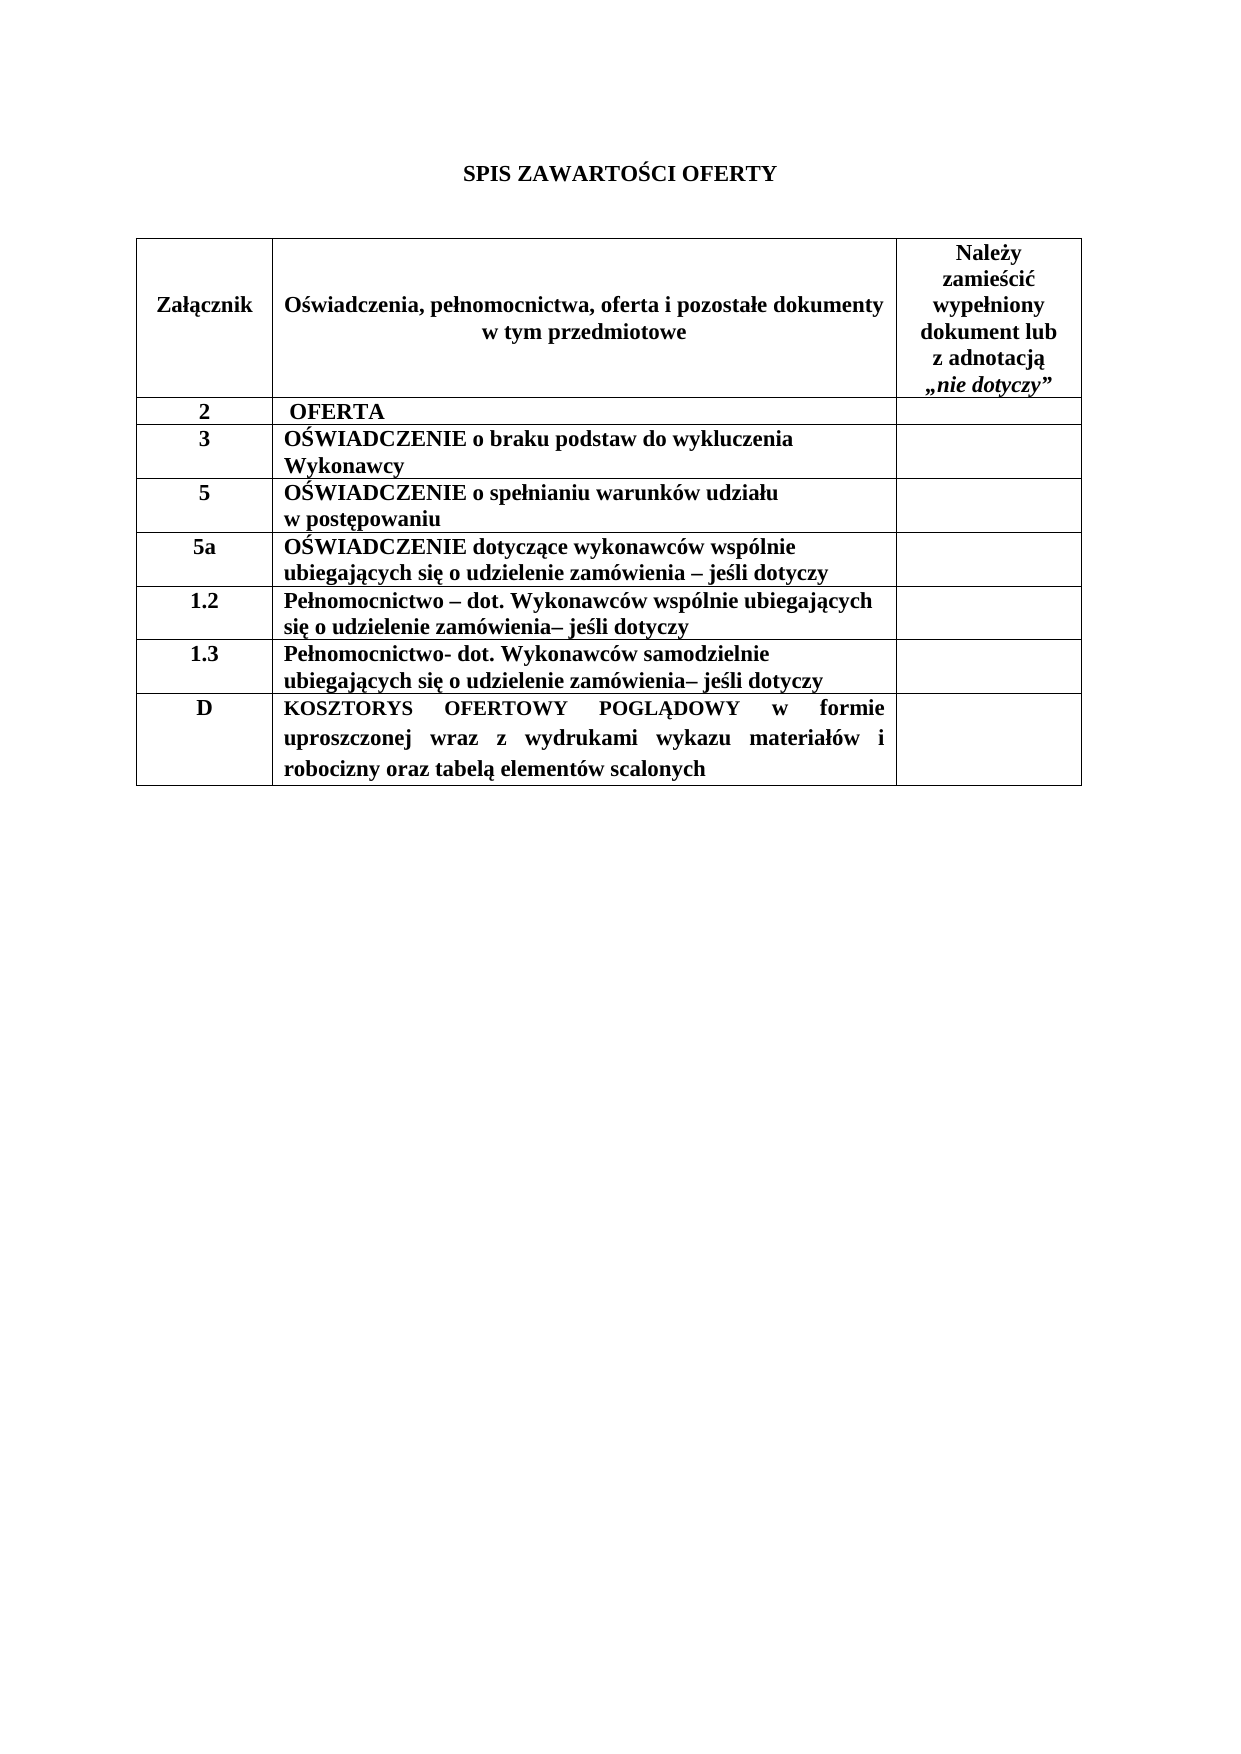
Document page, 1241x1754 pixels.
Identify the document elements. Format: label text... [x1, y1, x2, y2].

table_cell [897, 533, 1081, 586]
table_cell KOSZTORYS OFERTOWY POGLĄDOWY w formie uproszczonej wraz z wydrukami wykazu materiałów i robocizny oraz tabelą elementów scalonych [273, 694, 896, 784]
text SPIS ZAWARTOŚCI OFERTY [148, 160, 1093, 186]
table_header Należy zamieścić wypełniony dokument lub z adnotacją „nie dotyczy” [897, 239, 1081, 397]
table_cell Pełnomocnictwo – dot. Wykonawców wspólnie ubiegających się o udzielenie zamówienia– jeśli dotyczy [273, 587, 896, 639]
table_cell [897, 640, 1081, 693]
table_header Oświadczenia, pełnomocnictwa, oferta i pozostałe dokumenty w tym przedmiotowe [273, 239, 896, 397]
table_cell OFERTA [273, 398, 896, 424]
table_cell [897, 694, 1081, 784]
table_cell [897, 587, 1081, 639]
table_cell 3 [137, 425, 272, 478]
table_cell OŚWIADCZENIE dotyczące wykonawców wspólnie ubiegających się o udzielenie zamówienia – jeśli dotyczy [273, 533, 896, 586]
table_cell [897, 398, 1081, 424]
table_cell [897, 479, 1081, 532]
table_cell D [137, 694, 272, 784]
table_cell 5 [137, 479, 272, 532]
table_cell 1.3 [137, 640, 272, 693]
table_cell OŚWIADCZENIE o spełnianiu warunków udziału w postępowaniu [273, 479, 896, 532]
table_cell 5a [137, 533, 272, 586]
table_cell 2 [137, 398, 272, 424]
table_cell Pełnomocnictwo- dot. Wykonawców samodzielnie ubiegających się o udzielenie zamówienia– jeśli dotyczy [273, 640, 896, 693]
table_header Załącznik [137, 239, 272, 397]
table_cell OŚWIADCZENIE o braku podstaw do wykluczenia Wykonawcy [273, 425, 896, 478]
table_cell [897, 425, 1081, 478]
table_cell 1.2 [137, 587, 272, 639]
